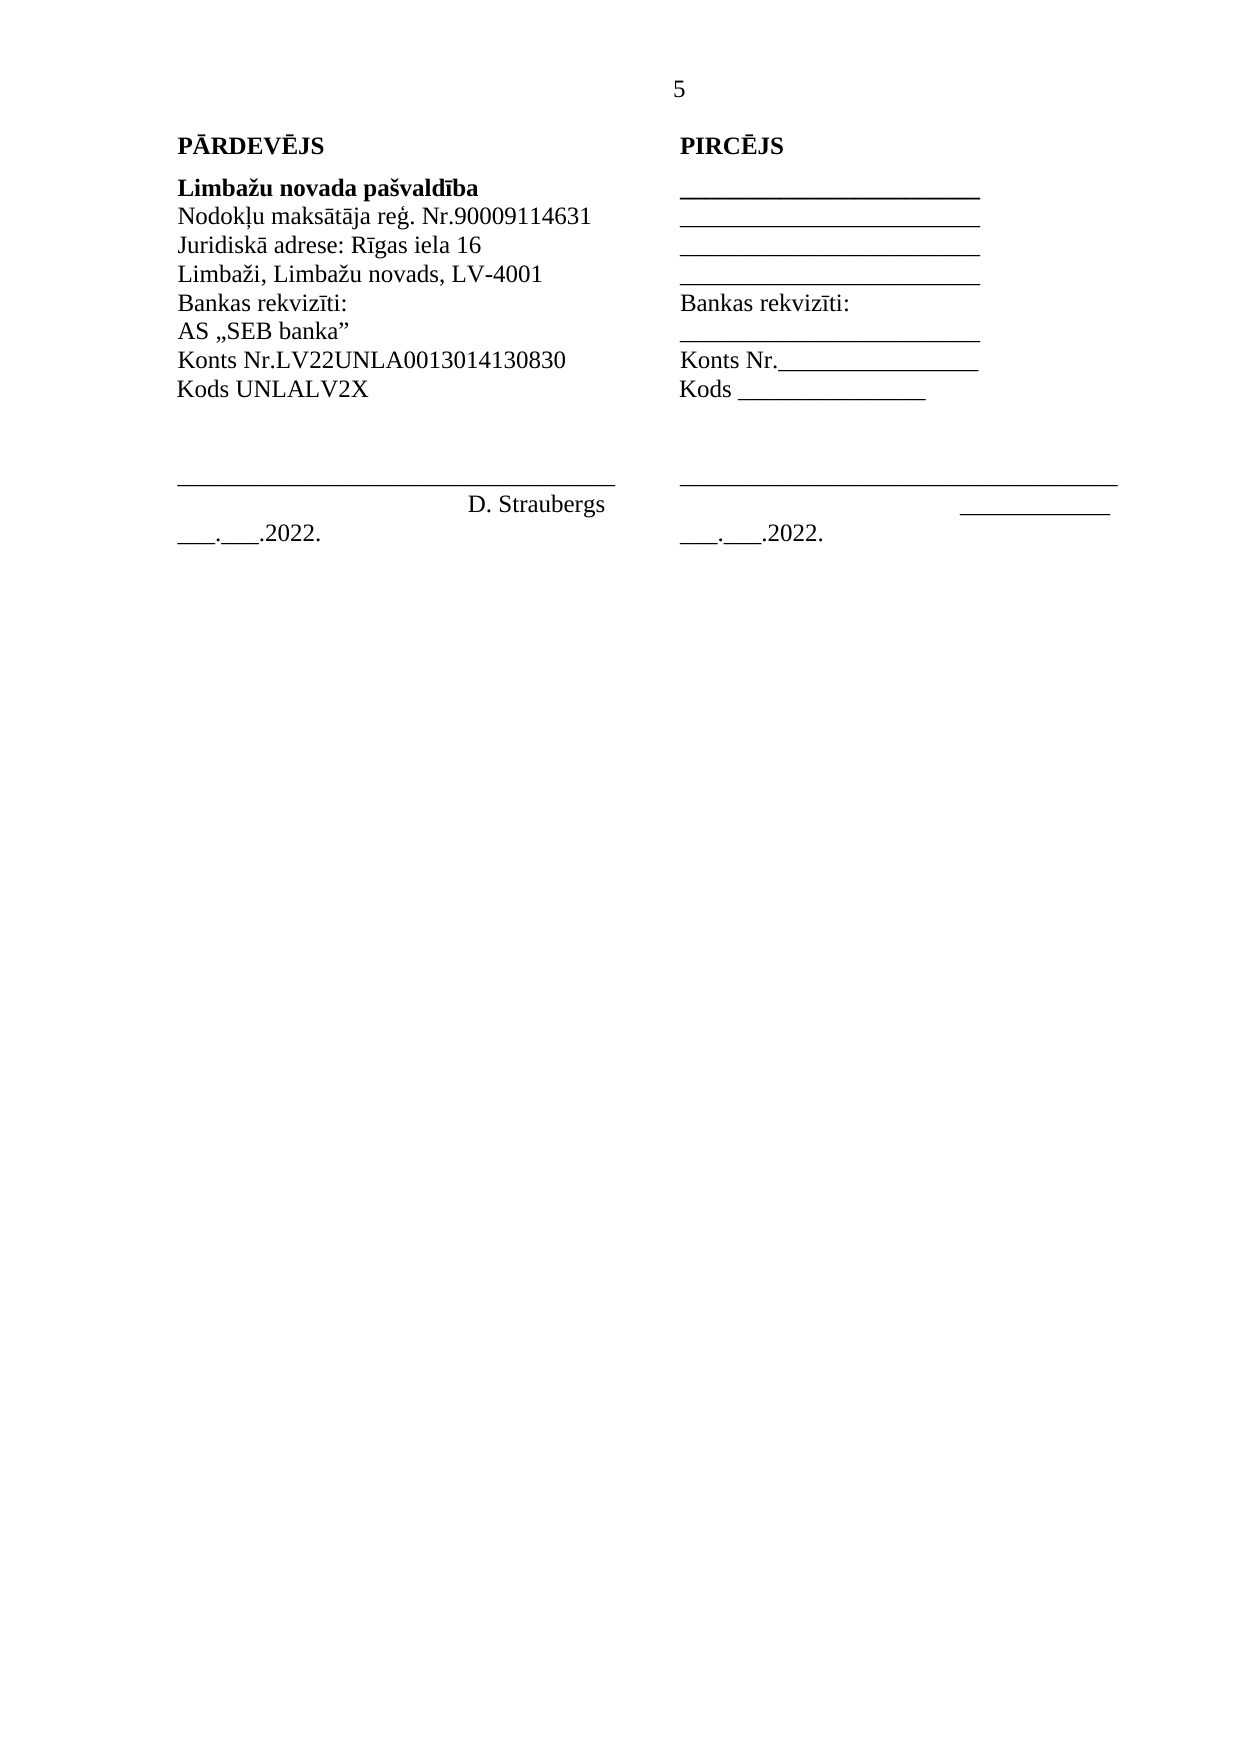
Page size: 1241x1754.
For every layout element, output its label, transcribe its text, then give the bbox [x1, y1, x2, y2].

table_header Pārdevējs Limbažu novada pašvaldība Nodokļu maksātāja reģ. Nr.90009114631 Juridiskā adrese: Rīgas iela 16 Limbaži, Limbažu novads, LV-4001 Bankas rekvizīti: AS „SEB banka” Konts Nr.LV22UNLA0013014130830 Kods UNLALV2X ___________________________________ D. Straubergs ___.___.2022. [166, 131, 668, 575]
table_header Pircējs ________________________ ________________________ ________________________ ________________________ Bankas rekvizīti: ________________________ Konts Nr.________________ Kods _______________ ___________________________________ ____________ ___.___.2022. [669, 131, 1163, 575]
